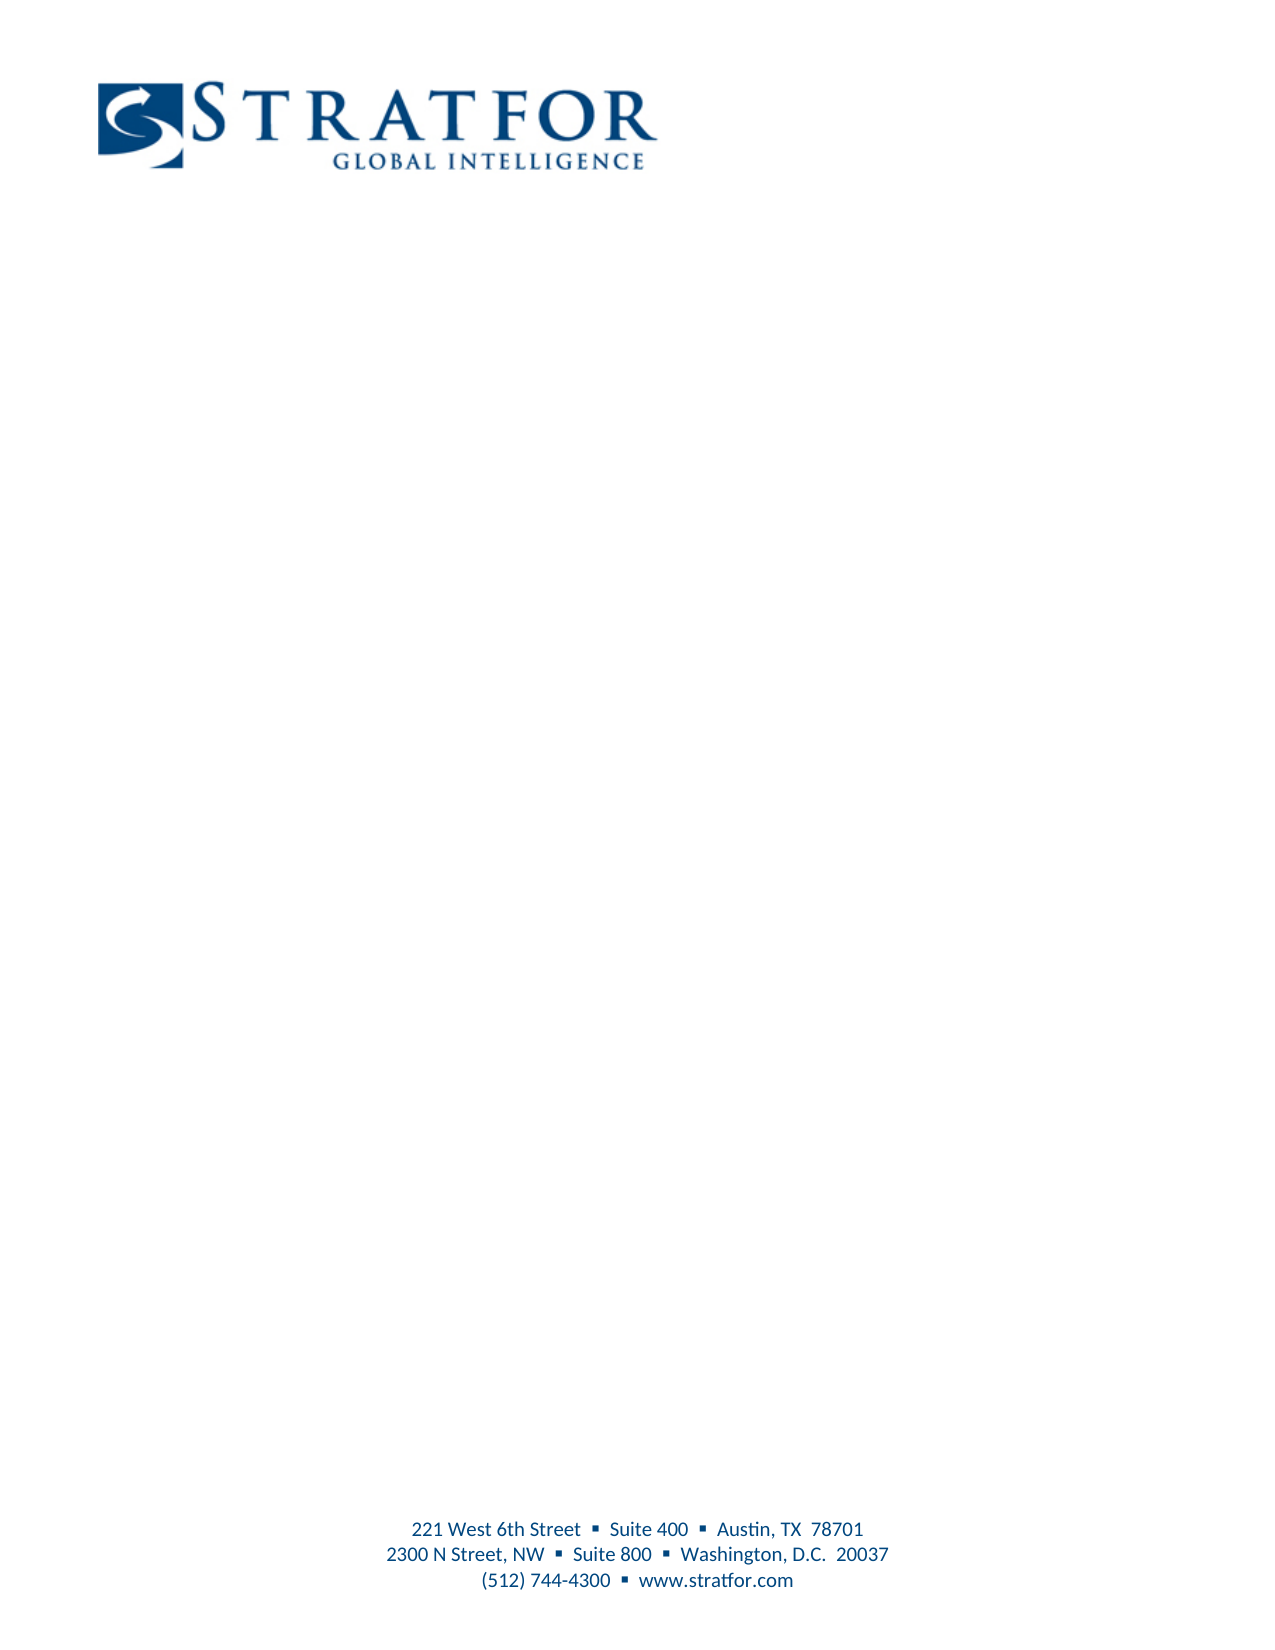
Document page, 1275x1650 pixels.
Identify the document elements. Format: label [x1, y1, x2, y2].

picture [98, 78, 661, 174]
